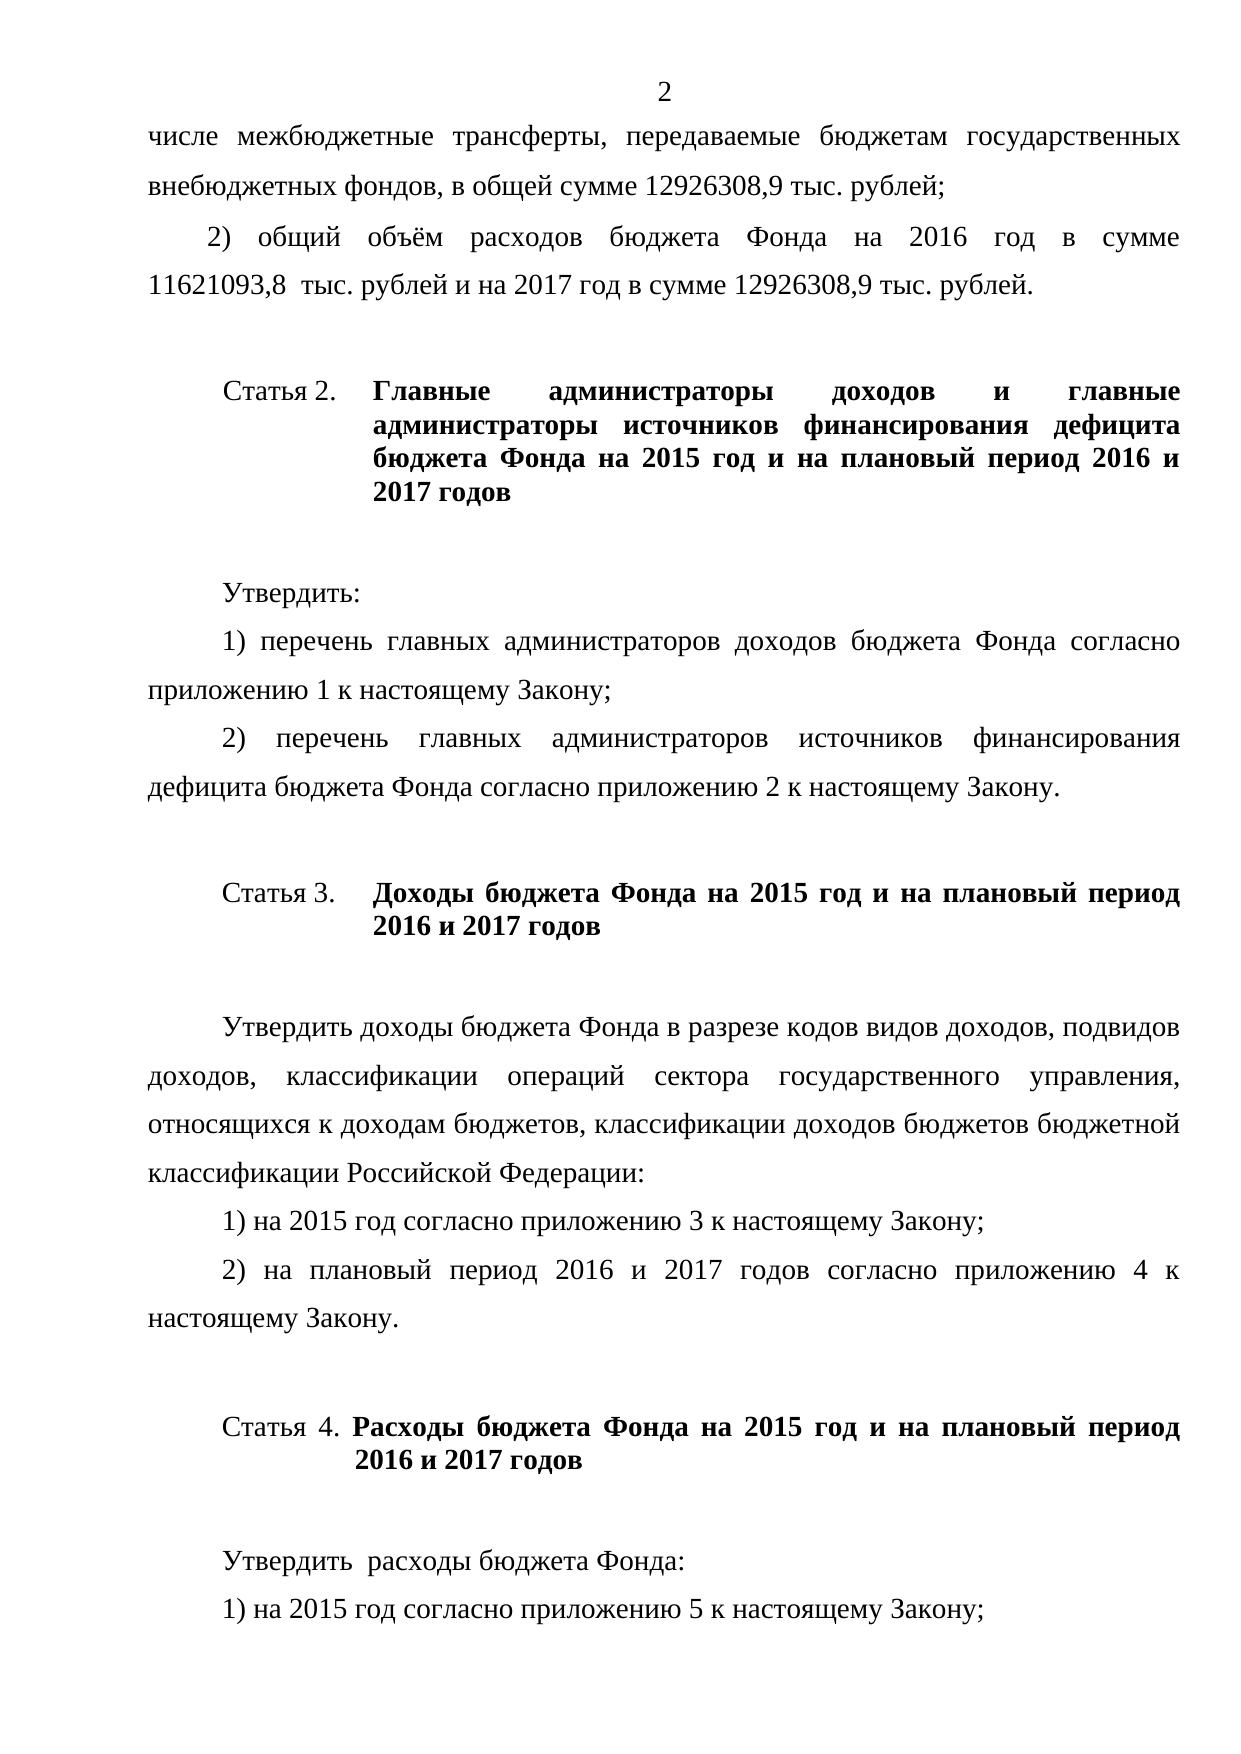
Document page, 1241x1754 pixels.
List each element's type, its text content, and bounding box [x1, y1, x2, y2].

text 2) перечень главных администраторов источников финансирования дефицита бюджета Фонда согласно приложению 2 к настоящему Закону. [148, 720, 1181, 802]
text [148, 118, 1181, 202]
text 2) общий объём расходов бюджета Фонда на 2016 год в сумме 11621093,8 тыс. рублей и на 2017 год в сумме 12926308,9 тыс. рублей. [148, 219, 1181, 301]
text 2) на плановый период 2016 и 2017 годов согласно приложению 4 к настоящему Закону. [148, 1252, 1181, 1334]
text 1) перечень главных администраторов доходов бюджета Фонда согласно приложению 1 к настоящему Закону; [148, 623, 1181, 705]
text 1) на 2015 год согласно приложению 3 к настоящему Закону; [148, 1203, 1181, 1237]
text Утвердить расходы бюджета Фонда: [148, 1543, 1181, 1577]
text Статья 3. Доходы бюджета Фонда на 2015 год и на плановый период 2016 и 2017 годов [222, 875, 1181, 942]
text Статья 2. Главные администраторы доходов и главные администраторы источников финансирования дефицита бюджета Фонда на 2015 год и на плановый период 2016 и 2017 годов [223, 373, 1181, 508]
text Утвердить: [148, 575, 1181, 608]
text 1) на 2015 год согласно приложению 5 к настоящему Закону; [148, 1592, 1181, 1625]
text Статья 4. Расходы бюджета Фонда на 2015 год и на плановый период 2016 и 2017 годов [222, 1409, 1181, 1476]
text Утвердить доходы бюджета Фонда в разрезе кодов видов доходов, подвидов доходов, классификации операций сектора государственного управления, относящихся к доходам бюджетов, классификации доходов бюджетов бюджетной классификации Российской Федерации: [148, 1009, 1181, 1188]
